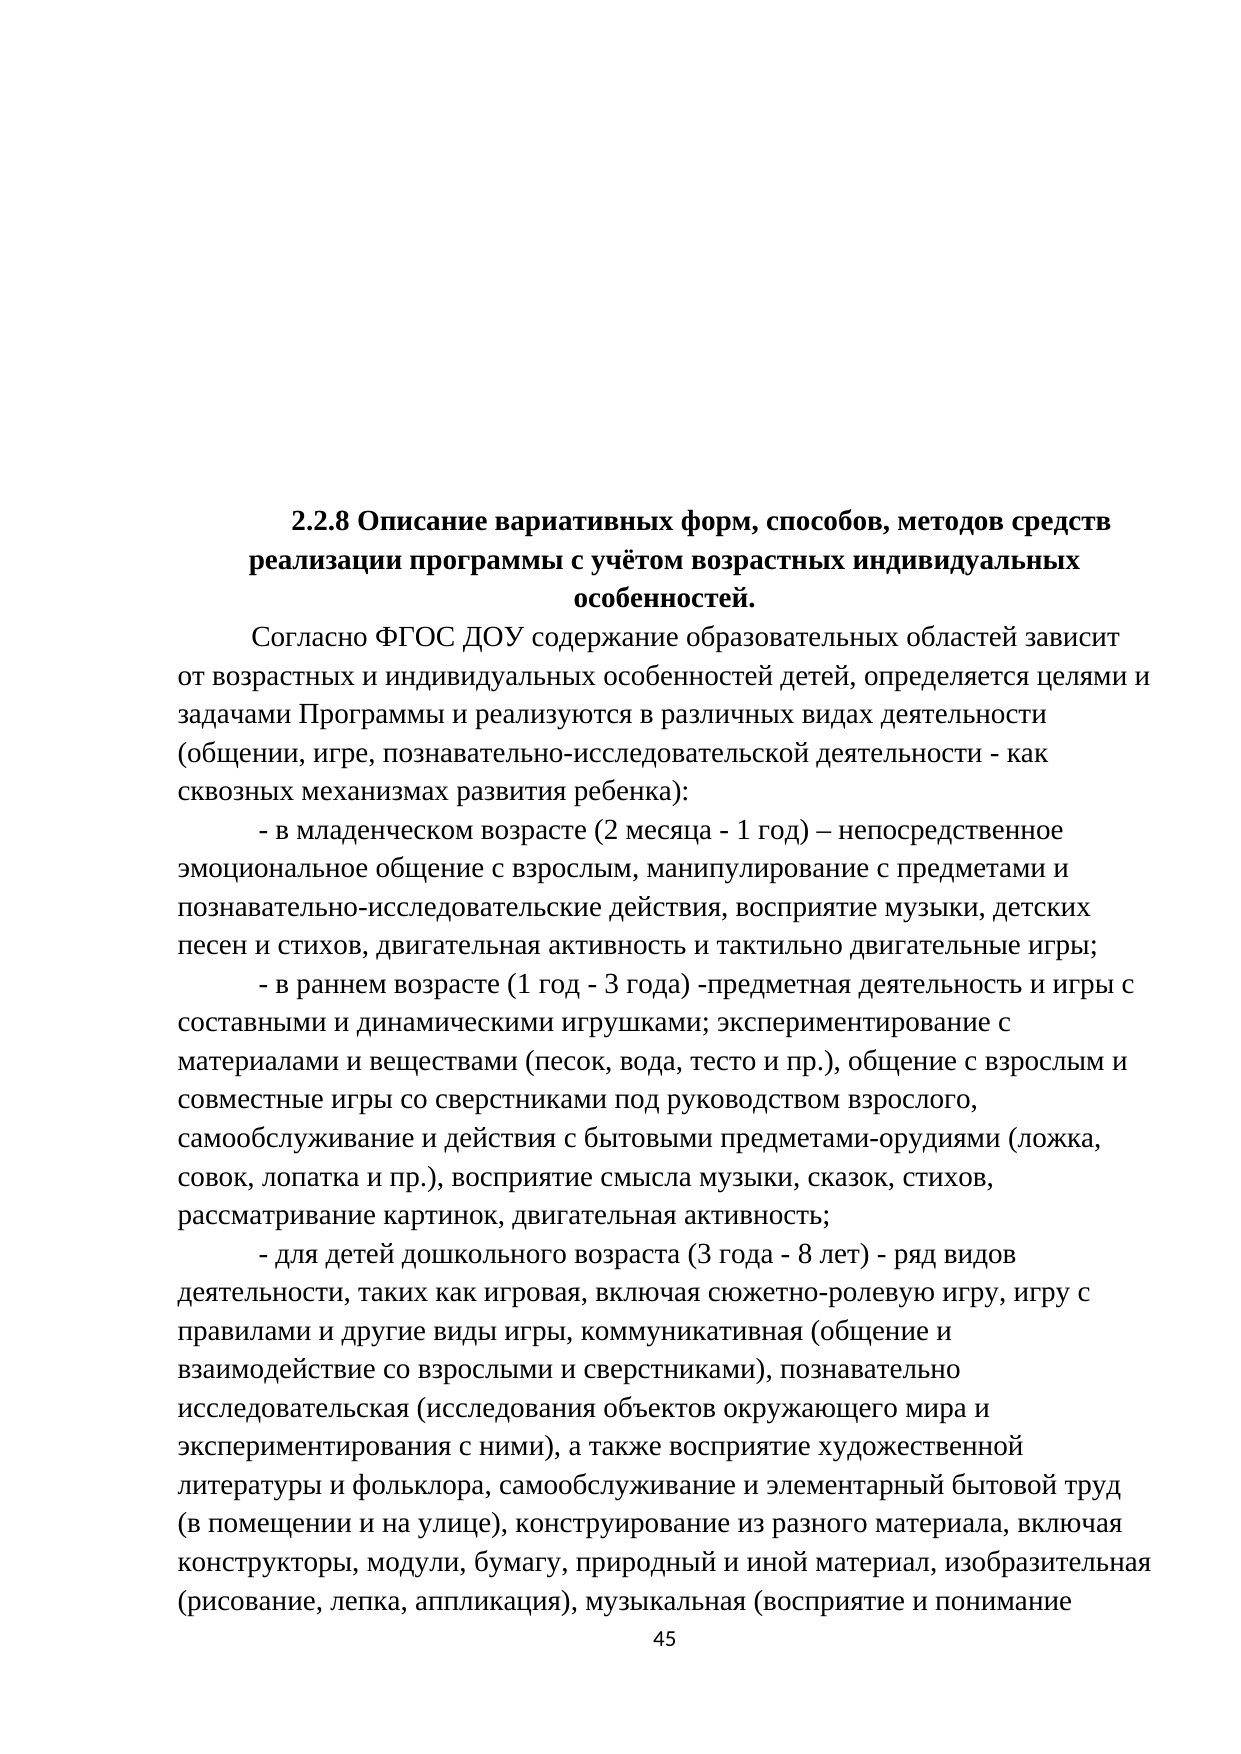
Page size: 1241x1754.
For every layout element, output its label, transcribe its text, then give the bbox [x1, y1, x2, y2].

text - в младенческом возрасте (2 месяца - 1 год) – непосредственное эмоциональное общение с взрослым, манипулирование с предметами и познавательно-исследовательские действия, восприятие музыки, детских песен и стихов, двигательная активность и тактильно двигательные игры; [177, 812, 1152, 961]
text 2.2.8 Описание вариативных форм, способов, методов средств реализации программы с учётом возрастных индивидуальных особенностей. [177, 503, 1152, 614]
text Согласно ФГОС ДОУ содержание образовательных областей зависит от возрастных и индивидуальных особенностей детей, определяется целями и задачами Программы и реализуются в различных видах деятельности (общении, игре, познавательно-исследовательской деятельности - как сквозных механизмах развития ребенка): [177, 619, 1152, 807]
text - в раннем возрасте (1 год - 3 года) -предметная деятельность и игры с составными и динамическими игрушками; экспериментирование с материалами и веществами (песок, вода, тесто и пр.), общение с взрослым и совместные игры со сверстниками под руководством взрослого, самообслуживание и действия с бытовыми предметами-орудиями (ложка, совок, лопатка и пр.), восприятие смысла музыки, сказок, стихов, рассматривание картинок, двигательная активность; [177, 966, 1152, 1231]
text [177, 1236, 1152, 1616]
